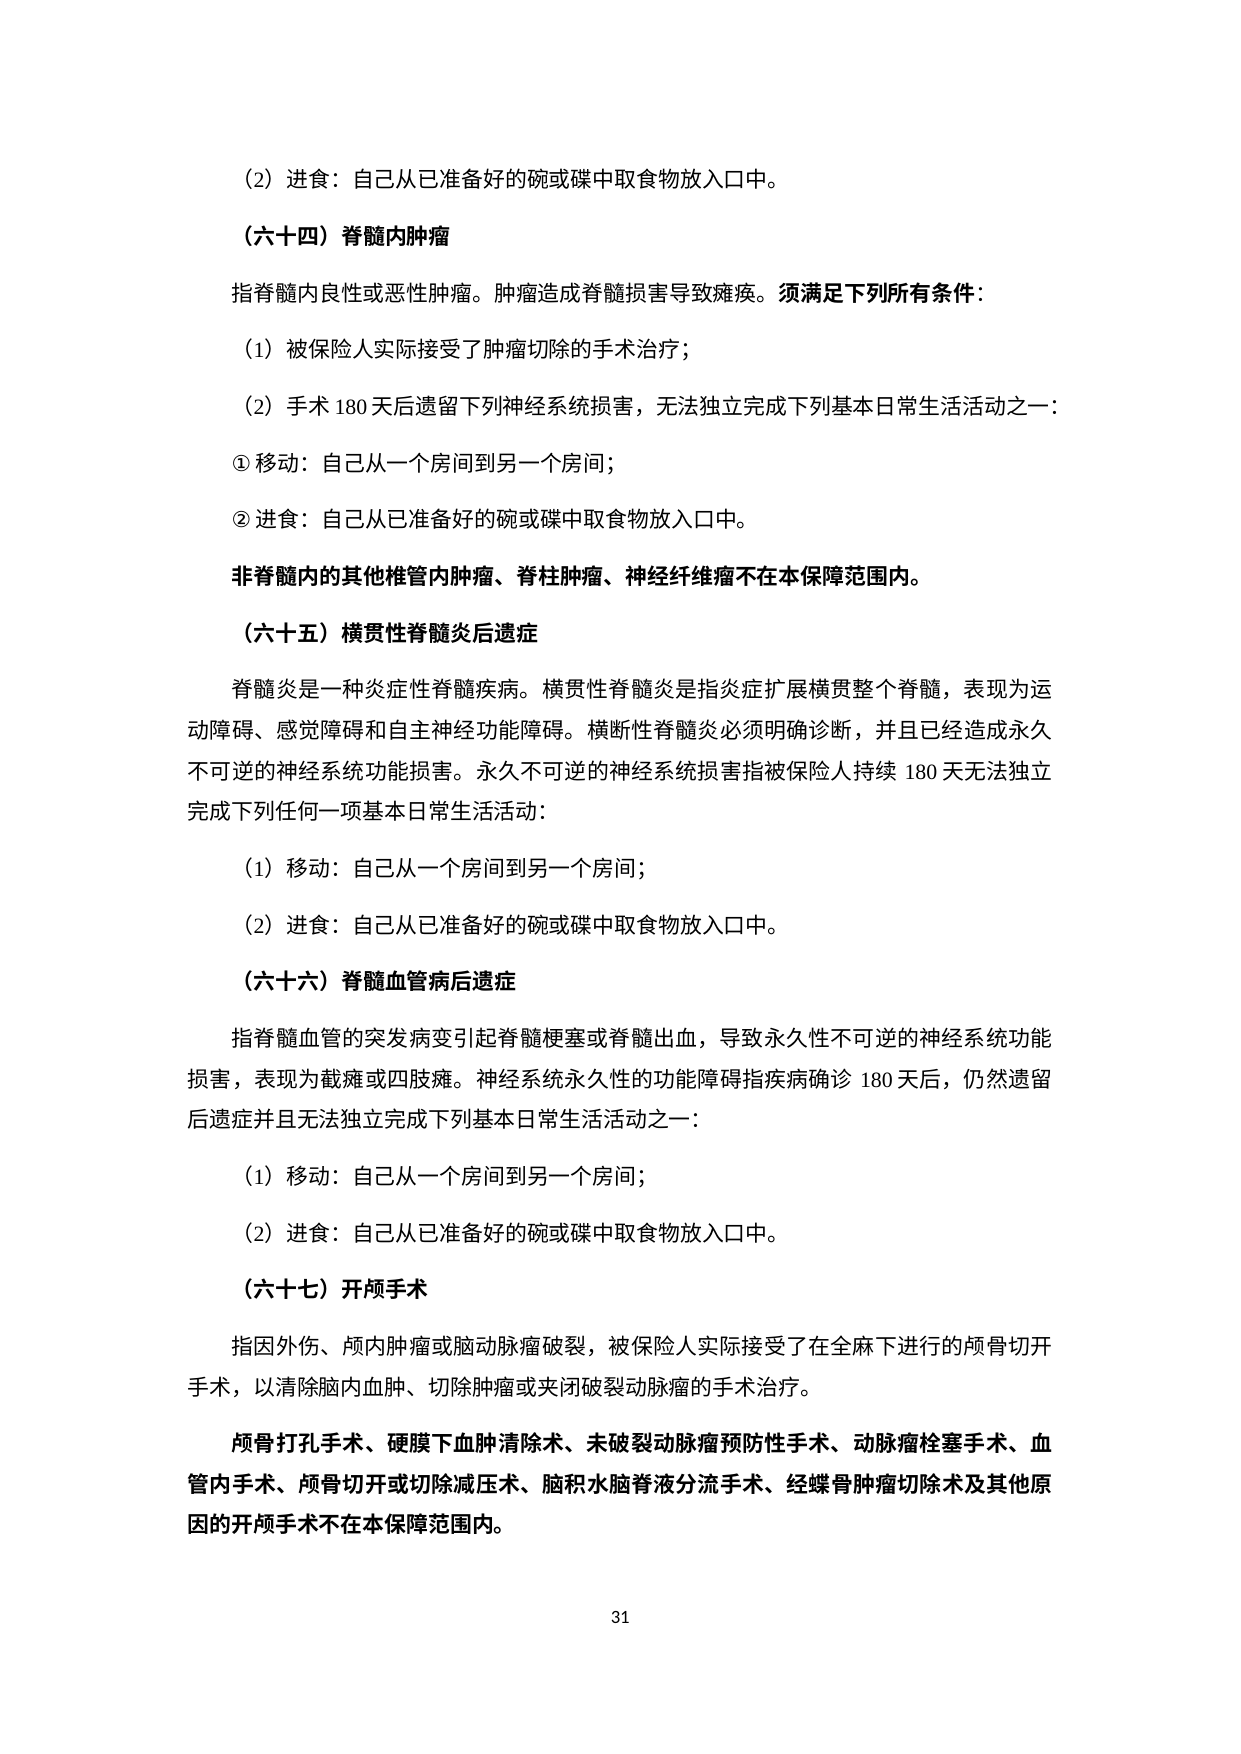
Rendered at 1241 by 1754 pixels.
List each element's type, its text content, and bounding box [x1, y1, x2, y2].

text （六十五）横贯性脊髓炎后遗症 [187, 615, 1053, 648]
text （六十七）开颅手术 [187, 1272, 1053, 1304]
text （2）进食：自己从已准备好的碗或碟中取食物放入口中。 [187, 162, 1053, 194]
text （六十六）脊髓血管病后遗症 [187, 964, 1053, 996]
text （2）进食：自己从已准备好的碗或碟中取食物放入口中。 [187, 1215, 1053, 1248]
text （2）进食：自己从已准备好的碗或碟中取食物放入口中。 [187, 907, 1053, 940]
text 指因外伤、颅内肿瘤或脑动脉瘤破裂，被保险人实际接受了在全麻下进行的颅骨切开手术，以清除脑内血肿、切除肿瘤或夹闭破裂动脉瘤的手术治疗。 [187, 1328, 1053, 1402]
text （六十四）脊髓内肿瘤 [187, 219, 1053, 251]
text 指脊髓血管的突发病变引起脊髓梗塞或脊髓出血，导致永久性不可逆的神经系统功能损害，表现为截瘫或四肢瘫。神经系统永久性的功能障碍指疾病确诊180天后，仍然遗留后遗症并且无法独立完成下列基本日常生活活动之一： [187, 1021, 1053, 1134]
text （1）移动：自己从一个房间到另一个房间； [187, 1158, 1053, 1191]
text 非脊髓内的其他椎管内肿瘤、脊柱肿瘤、神经纤维瘤不在本保障范围内。 [187, 559, 1053, 591]
text ②进食：自己从已准备好的碗或碟中取食物放入口中。 [187, 502, 1053, 534]
text ①移动：自己从一个房间到另一个房间； [187, 445, 1053, 478]
text 指脊髓内良性或恶性肿瘤。肿瘤造成脊髓损害导致瘫痪。须满足下列所有条件： [187, 275, 1053, 308]
text （1）移动：自己从一个房间到另一个房间； [187, 851, 1053, 883]
text 脊髓炎是一种炎症性脊髓疾病。横贯性脊髓炎是指炎症扩展横贯整个脊髓，表现为运动障碍、感觉障碍和自主神经功能障碍。横断性脊髓炎必须明确诊断，并且已经造成永久不可逆的神经系统功能损害。永久不可逆的神经系统损害指被保险人持续180天无法独立完成下列任何一项基本日常生活活动： [187, 672, 1053, 826]
text （1）被保险人实际接受了肿瘤切除的手术治疗； [187, 332, 1053, 364]
text 颅骨打孔手术、硬膜下血肿清除术、未破裂动脉瘤预防性手术、动脉瘤栓塞手术、血管内手术、颅骨切开或切除减压术、脑积水脑脊液分流手术、经蝶骨肿瘤切除术及其他原因的开颅手术不在本保障范围内。 [187, 1426, 1053, 1539]
text （2）手术180天后遗留下列神经系统损害，无法独立完成下列基本日常生活活动之一： [187, 389, 1053, 421]
